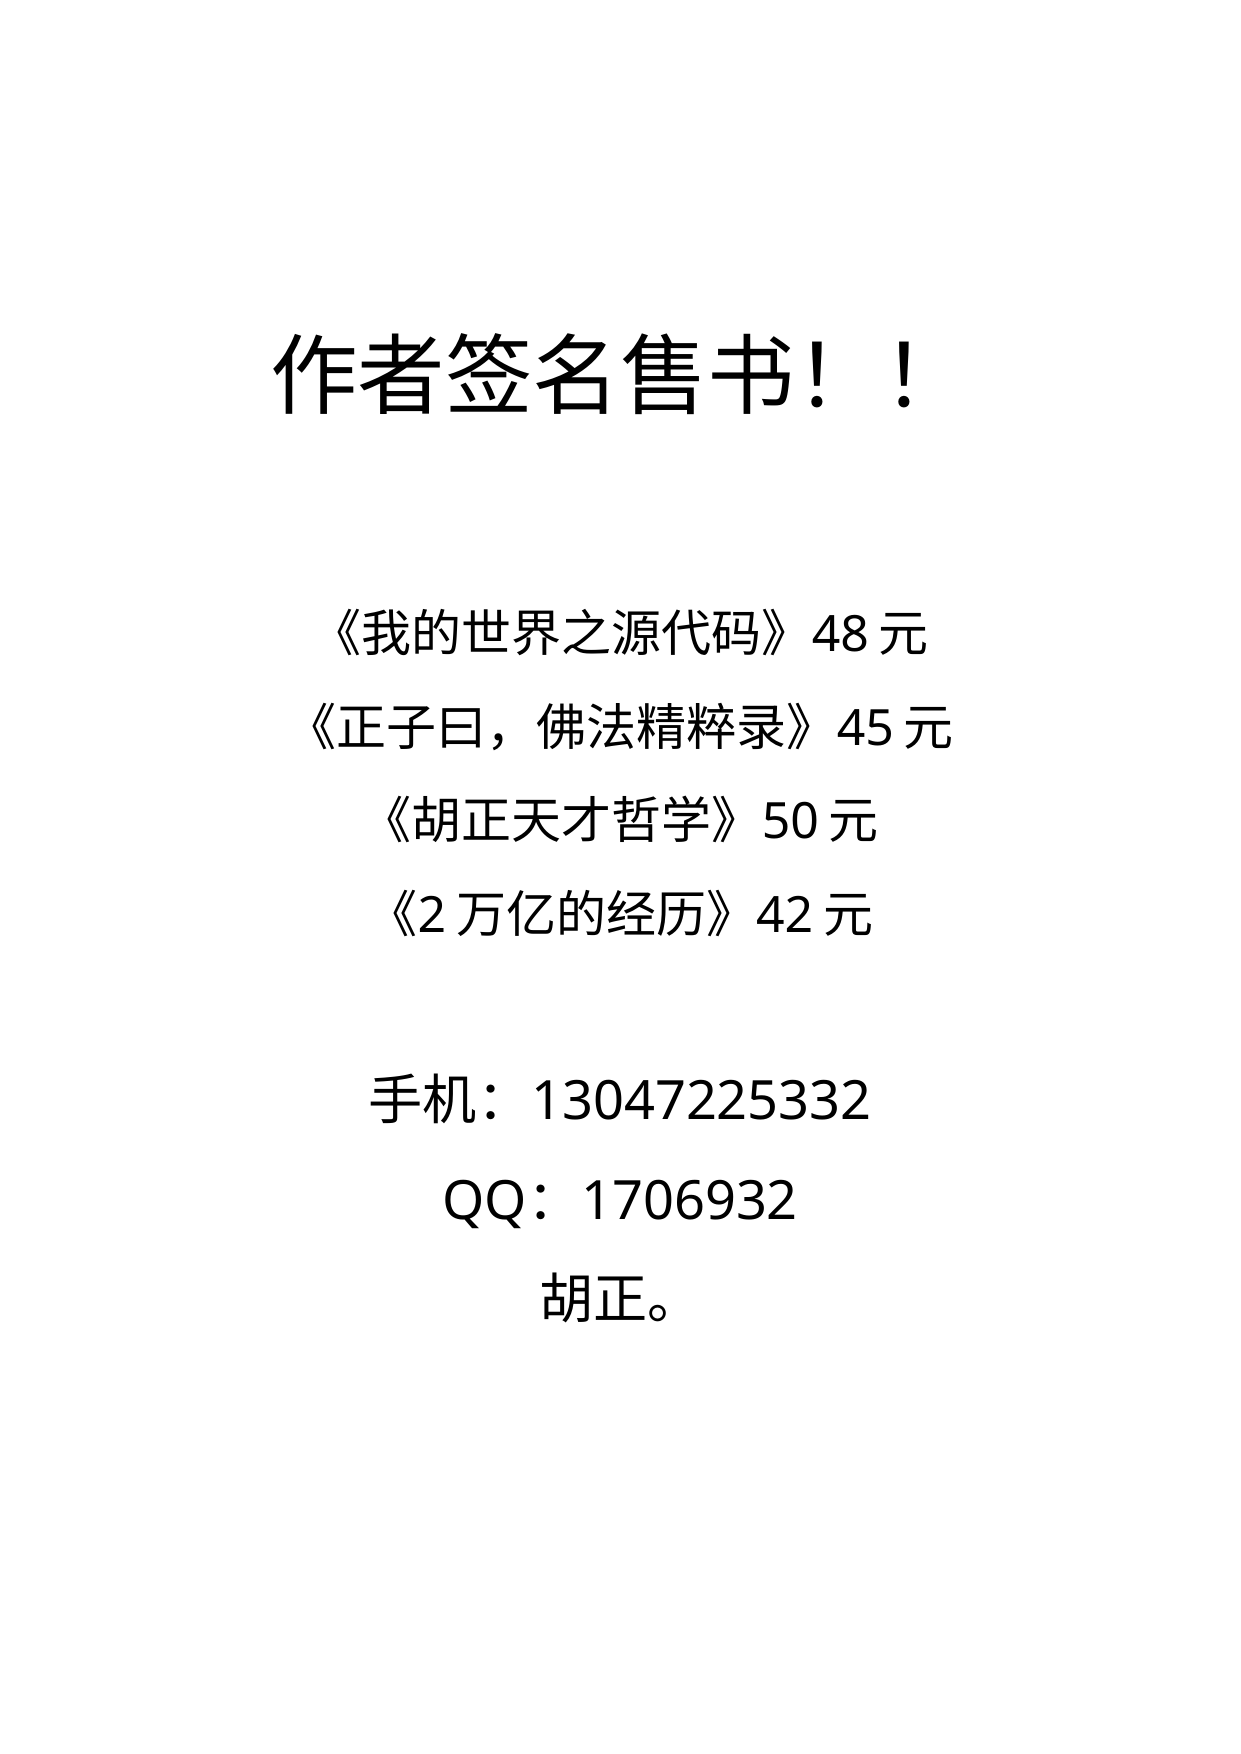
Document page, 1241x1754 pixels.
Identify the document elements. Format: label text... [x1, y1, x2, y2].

text 《胡正天才哲学》50元 [187, 781, 1053, 853]
text 手机：13047225332 [187, 1057, 1053, 1136]
text 《我的世界之源代码》48元 [187, 594, 1053, 666]
text 作者签名售书！！ [187, 306, 1053, 433]
text QQ：1706932 [187, 1156, 1053, 1235]
text 胡正。 [187, 1256, 1053, 1334]
text 《正子曰，佛法精粹录》45元 [187, 687, 1053, 760]
text 《2万亿的经历》42元 [187, 874, 1053, 947]
